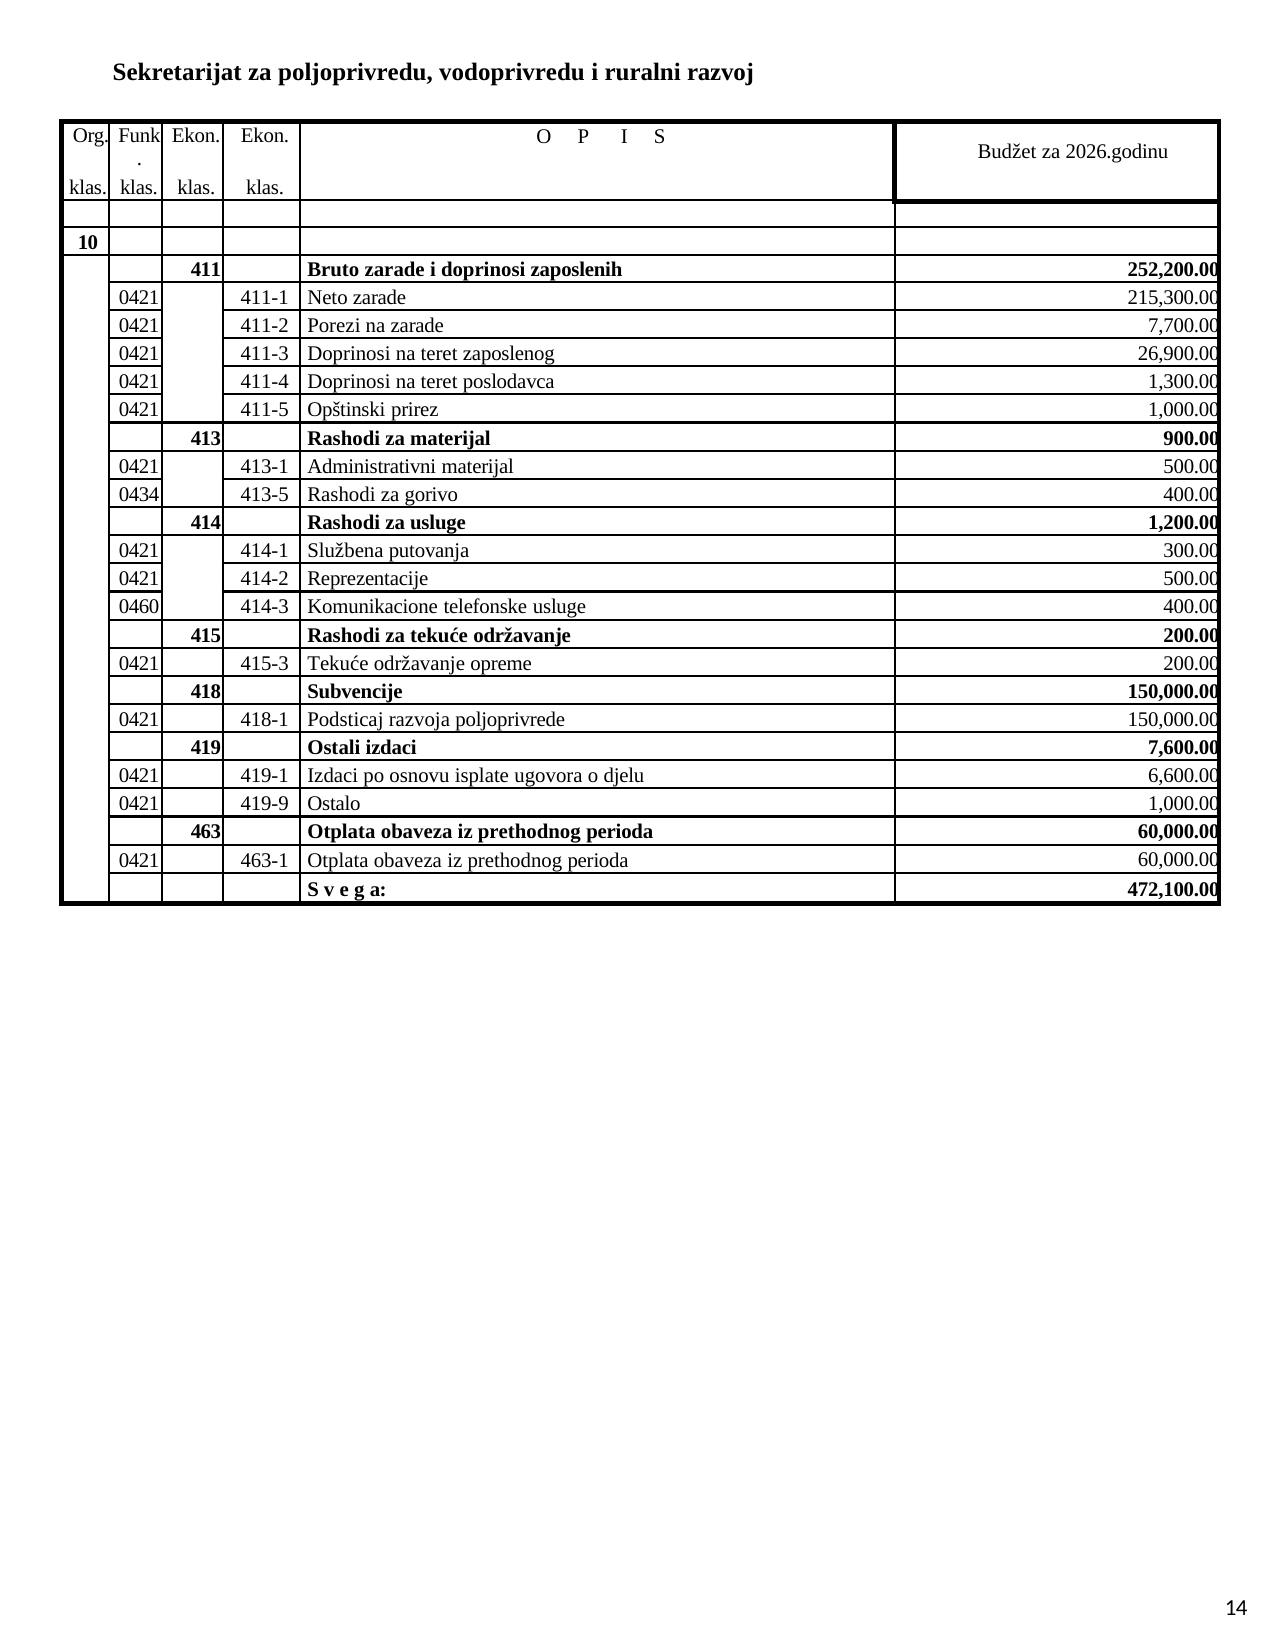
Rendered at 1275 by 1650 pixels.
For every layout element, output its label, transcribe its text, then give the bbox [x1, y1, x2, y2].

table_cell 0421 [110, 705, 161, 731]
table_cell 0421 [110, 367, 161, 393]
table_cell klas. [64, 170, 108, 199]
table_cell klas. [224, 170, 299, 199]
table_cell Bruto zarade i doprinosi zaposlenih [301, 256, 894, 281]
table_cell Rashodi za materijal [301, 424, 894, 449]
table_cell 1,000.00 [896, 789, 1217, 815]
table_cell 414-3 [224, 593, 299, 618]
table_cell [224, 508, 299, 534]
table_cell [224, 733, 299, 759]
table_cell Ostalo [301, 789, 894, 815]
table_cell [163, 228, 222, 254]
table_cell 413-5 [224, 480, 299, 506]
table_cell Reprezentacije [301, 564, 894, 590]
table_cell [110, 228, 161, 254]
table_cell S v e g a: [301, 874, 894, 901]
table_cell 300.00 [896, 536, 1217, 562]
table_cell [224, 621, 299, 647]
table_cell klas. [110, 170, 161, 199]
table_cell 0421 [110, 339, 161, 365]
table_cell 0421 [110, 395, 161, 421]
table_header Ekon. [224, 124, 299, 170]
table_cell 418-1 [224, 705, 299, 731]
table_cell [224, 874, 299, 901]
table_cell 411-4 [224, 367, 299, 393]
table_cell Porezi na zarade [301, 311, 894, 337]
table_cell [224, 818, 299, 843]
table_cell Ostali izdaci [301, 733, 894, 759]
table_cell 463-1 [224, 846, 299, 872]
table_cell [163, 761, 222, 787]
table_cell [163, 283, 222, 421]
table_cell Komunikacione telefonske usluge [301, 593, 894, 618]
table_cell Doprinosi na teret zaposlenog [301, 339, 894, 365]
table_cell 418 [163, 677, 222, 703]
table_cell 411-2 [224, 311, 299, 337]
table_cell [301, 228, 894, 254]
table_cell 1,200.00 [896, 508, 1217, 534]
table_cell [110, 874, 161, 901]
table_cell 411 [163, 256, 222, 281]
table_cell [110, 424, 161, 449]
table_cell [110, 201, 161, 226]
table_header Ekon. [163, 124, 222, 170]
table_cell 150,000.00 [896, 677, 1217, 703]
table_cell 400.00 [896, 480, 1217, 506]
table_cell 150,000.00 [896, 705, 1217, 731]
table_cell 500.00 [896, 564, 1217, 590]
table_cell 0460 [110, 593, 161, 618]
table_cell [896, 228, 1217, 254]
table_cell [163, 846, 222, 872]
table_cell [163, 789, 222, 815]
table_cell 0421 [110, 311, 161, 337]
table_cell [163, 874, 222, 901]
table_cell 0421 [110, 283, 161, 309]
table_cell 414-2 [224, 564, 299, 590]
table_cell 252,200.00 [896, 256, 1217, 281]
table_cell 413 [163, 424, 222, 449]
table_cell 0421 [110, 564, 161, 590]
table_cell [110, 256, 161, 281]
table_cell 26,900.00 [896, 339, 1217, 365]
table_cell klas. [163, 170, 222, 199]
table_cell 472,100.00 [896, 874, 1217, 901]
table_cell 0421 [110, 649, 161, 675]
table_cell 411-3 [224, 339, 299, 365]
table_cell [163, 705, 222, 731]
table_cell 0421 [110, 452, 161, 478]
table_cell [110, 818, 161, 843]
table_cell 60,000.00 [896, 818, 1217, 843]
table_cell 411-1 [224, 283, 299, 309]
table_cell [163, 649, 222, 675]
table_cell [224, 256, 299, 281]
table_cell 500.00 [896, 452, 1217, 478]
table_cell Rashodi za gorivo [301, 480, 894, 506]
table_cell 415-3 [224, 649, 299, 675]
table_cell 419 [163, 733, 222, 759]
table_cell [224, 677, 299, 703]
table_cell Podsticaj razvoja poljoprivrede [301, 705, 894, 731]
table_cell Otplata obaveza iz prethodnog perioda [301, 818, 894, 843]
table_cell 6,600.00 [896, 761, 1217, 787]
table_cell Doprinosi na teret poslodavca [301, 367, 894, 393]
table_header Funk. [110, 124, 161, 170]
table_cell 1,000.00 [896, 395, 1217, 421]
table_cell [110, 677, 161, 703]
table_cell [64, 256, 108, 901]
table_cell 200.00 [896, 649, 1217, 675]
table_cell 7,600.00 [896, 733, 1217, 759]
table_cell Rashodi za tekuće održavanje [301, 621, 894, 647]
table_cell Tekuće održavanje opreme [301, 649, 894, 675]
table_cell 414 [163, 508, 222, 534]
table_cell Otplata obaveza iz prethodnog perioda [301, 846, 894, 872]
table_cell [64, 201, 108, 226]
table_cell 411-5 [224, 395, 299, 421]
table_cell [163, 452, 222, 506]
table_cell 0434 [110, 480, 161, 506]
table_cell 60,000.00 [896, 846, 1217, 872]
table_cell Službena putovanja [301, 536, 894, 562]
table_cell 415 [163, 621, 222, 647]
table_cell 10 [64, 228, 108, 254]
table_cell Neto zarade [301, 283, 894, 309]
table_cell 400.00 [896, 593, 1217, 618]
table_cell Administrativni materijal [301, 452, 894, 478]
table_cell [110, 733, 161, 759]
table_cell 414-1 [224, 536, 299, 562]
table_cell [163, 201, 222, 226]
table_cell 0421 [110, 846, 161, 872]
table_header Org. [64, 124, 108, 170]
table_cell Opštinski prirez [301, 395, 894, 421]
table_cell 419-9 [224, 789, 299, 815]
table_cell 0421 [110, 536, 161, 562]
table_cell [110, 621, 161, 647]
table_cell Rashodi za usluge [301, 508, 894, 534]
table_cell 0421 [110, 789, 161, 815]
table_cell [896, 204, 1217, 226]
table_cell Izdaci po osnovu isplate ugovora o djelu [301, 761, 894, 787]
table_cell 0421 [110, 761, 161, 787]
table_header Budžet za 2026.godinu [897, 124, 1217, 199]
table_cell 215,300.00 [896, 283, 1217, 309]
table_cell [163, 536, 222, 618]
table_cell [224, 201, 299, 226]
table_cell 900.00 [896, 424, 1217, 449]
table_cell 1,300.00 [896, 367, 1217, 393]
table_cell Subvencije [301, 677, 894, 703]
table_cell 413-1 [224, 452, 299, 478]
table_cell 200.00 [896, 621, 1217, 647]
table_cell 419-1 [224, 761, 299, 787]
table_header O P I S [301, 124, 892, 199]
table_cell 7,700.00 [896, 311, 1217, 337]
table_cell [224, 228, 299, 254]
table_cell 463 [163, 818, 222, 843]
table_cell [224, 424, 299, 449]
table_cell [301, 201, 894, 226]
table_cell [110, 508, 161, 534]
